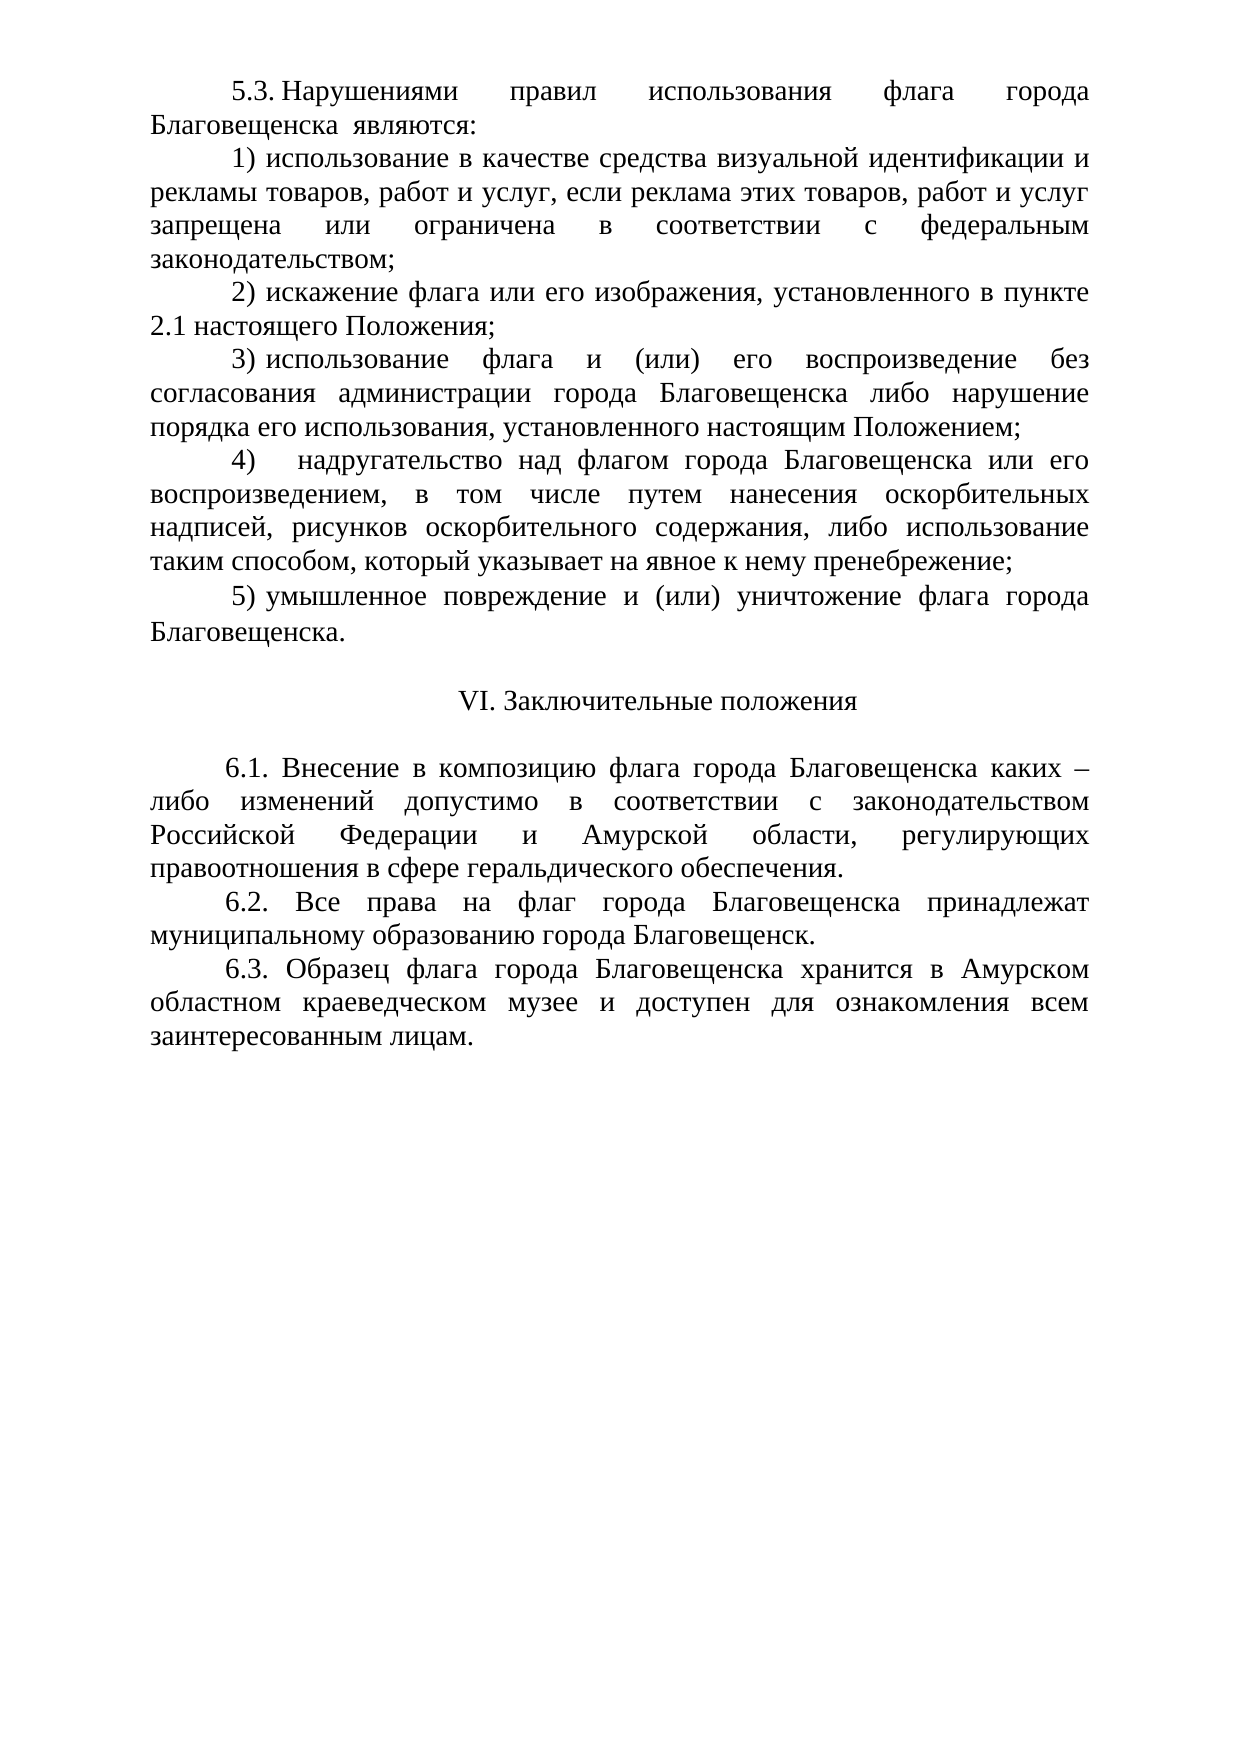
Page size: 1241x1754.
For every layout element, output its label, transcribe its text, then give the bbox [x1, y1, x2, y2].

list умышленное повреждение и (или) уничтожение флага города Благовещенска. [150, 577, 1090, 649]
text 6.3. Образец флага города Благовещенска хранится в Амурском областном краеведческом музее и доступен для ознакомления всем заинтересованным лицам. [150, 951, 1090, 1052]
list использование флага и (или) его воспроизведение без согласования администрации города Благовещенска либо нарушение порядка его использования, установленного настоящим Положением; [150, 342, 1090, 443]
text 6.1. Внесение в композицию флага города Благовещенска каких – либо изменений допустимо в соответствии с законодательством Российской Федерации и Амурской области, регулирующих правоотношения в сфере геральдического обеспечения. [150, 750, 1090, 884]
list Нарушениями правил использования флага города Благовещенска являются: [150, 74, 1090, 141]
list использование в качестве средства визуальной идентификации и рекламы товаров, работ и услуг, если реклама этих товаров, работ и услуг запрещена или ограничена в соответствии с федеральным законодательством; [150, 141, 1090, 275]
list искажение флага или его изображения, установленного в пункте 2.1 настоящего Положения; [150, 275, 1090, 342]
text VI. Заключительные положения [150, 683, 1090, 716]
list надругательство над флагом города Благовещенска или его воспроизведением, в том числе путем нанесения оскорбительных надписей, рисунков оскорбительного содержания, либо использование таким способом, который указывает на явное к нему пренебрежение; [150, 443, 1090, 577]
text 6.2. Все права на флаг города Благовещенска принадлежат муниципальному образованию города Благовещенск. [150, 884, 1090, 951]
